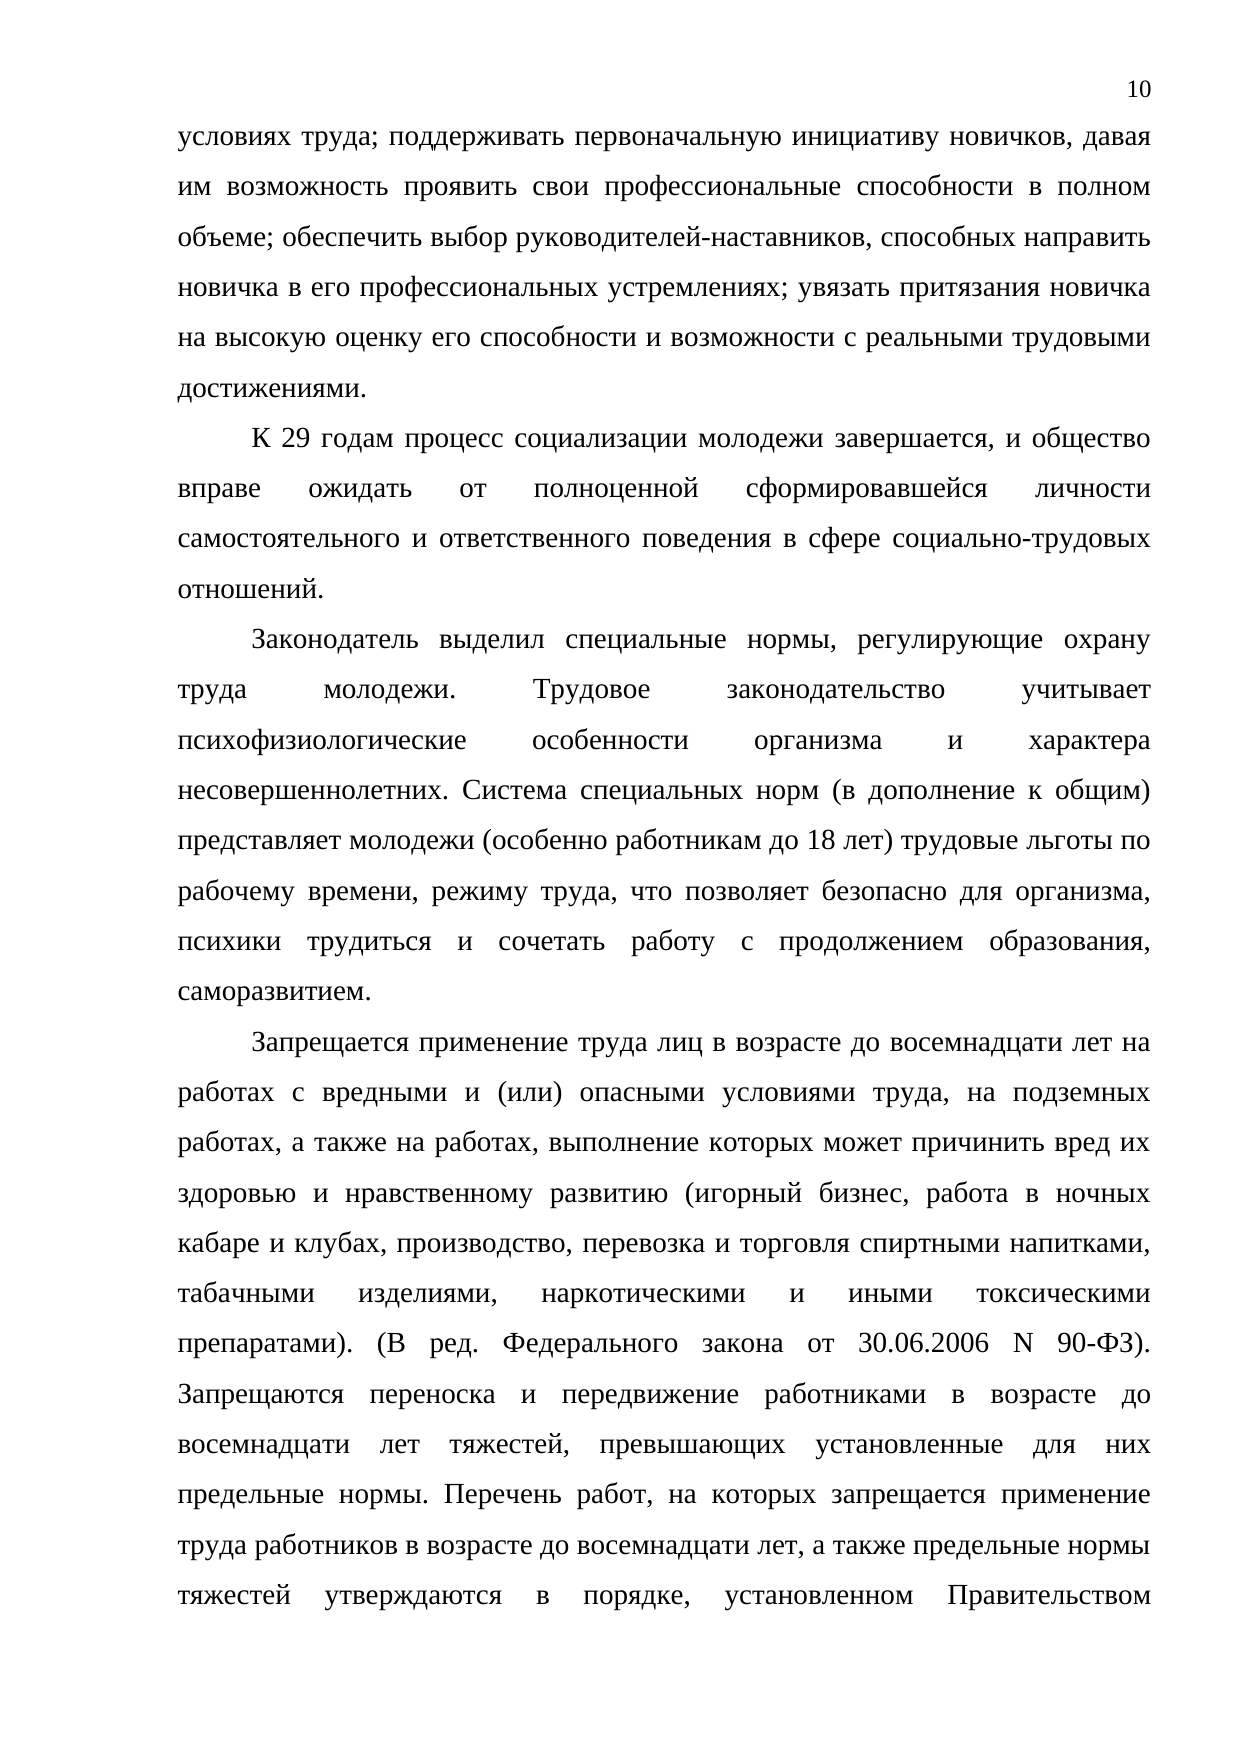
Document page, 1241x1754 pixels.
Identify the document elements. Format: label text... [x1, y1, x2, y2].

text Законодатель выделил специальные нормы, регулирующие охрану труда молодежи. Трудовое законодательство учитывает психофизиологические особенности организма и характера несовершеннолетних. Система специальных норм (в дополнение к общим) представляет молодежи (особенно работникам до 18 лет) трудовые льготы по рабочему времени, режиму труда, что позволяет безопасно для организма, психики трудиться и сочетать работу с продолжением образования, саморазвитием. [177, 621, 1152, 1007]
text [177, 1024, 1152, 1611]
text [177, 118, 1152, 403]
text К 29 годам процесс социализации молодежи завершается, и общество вправе ожидать от полноценной сформировавшейся личности самостоятельного и ответственного поведения в сфере социально-трудовых отношений. [177, 420, 1152, 604]
